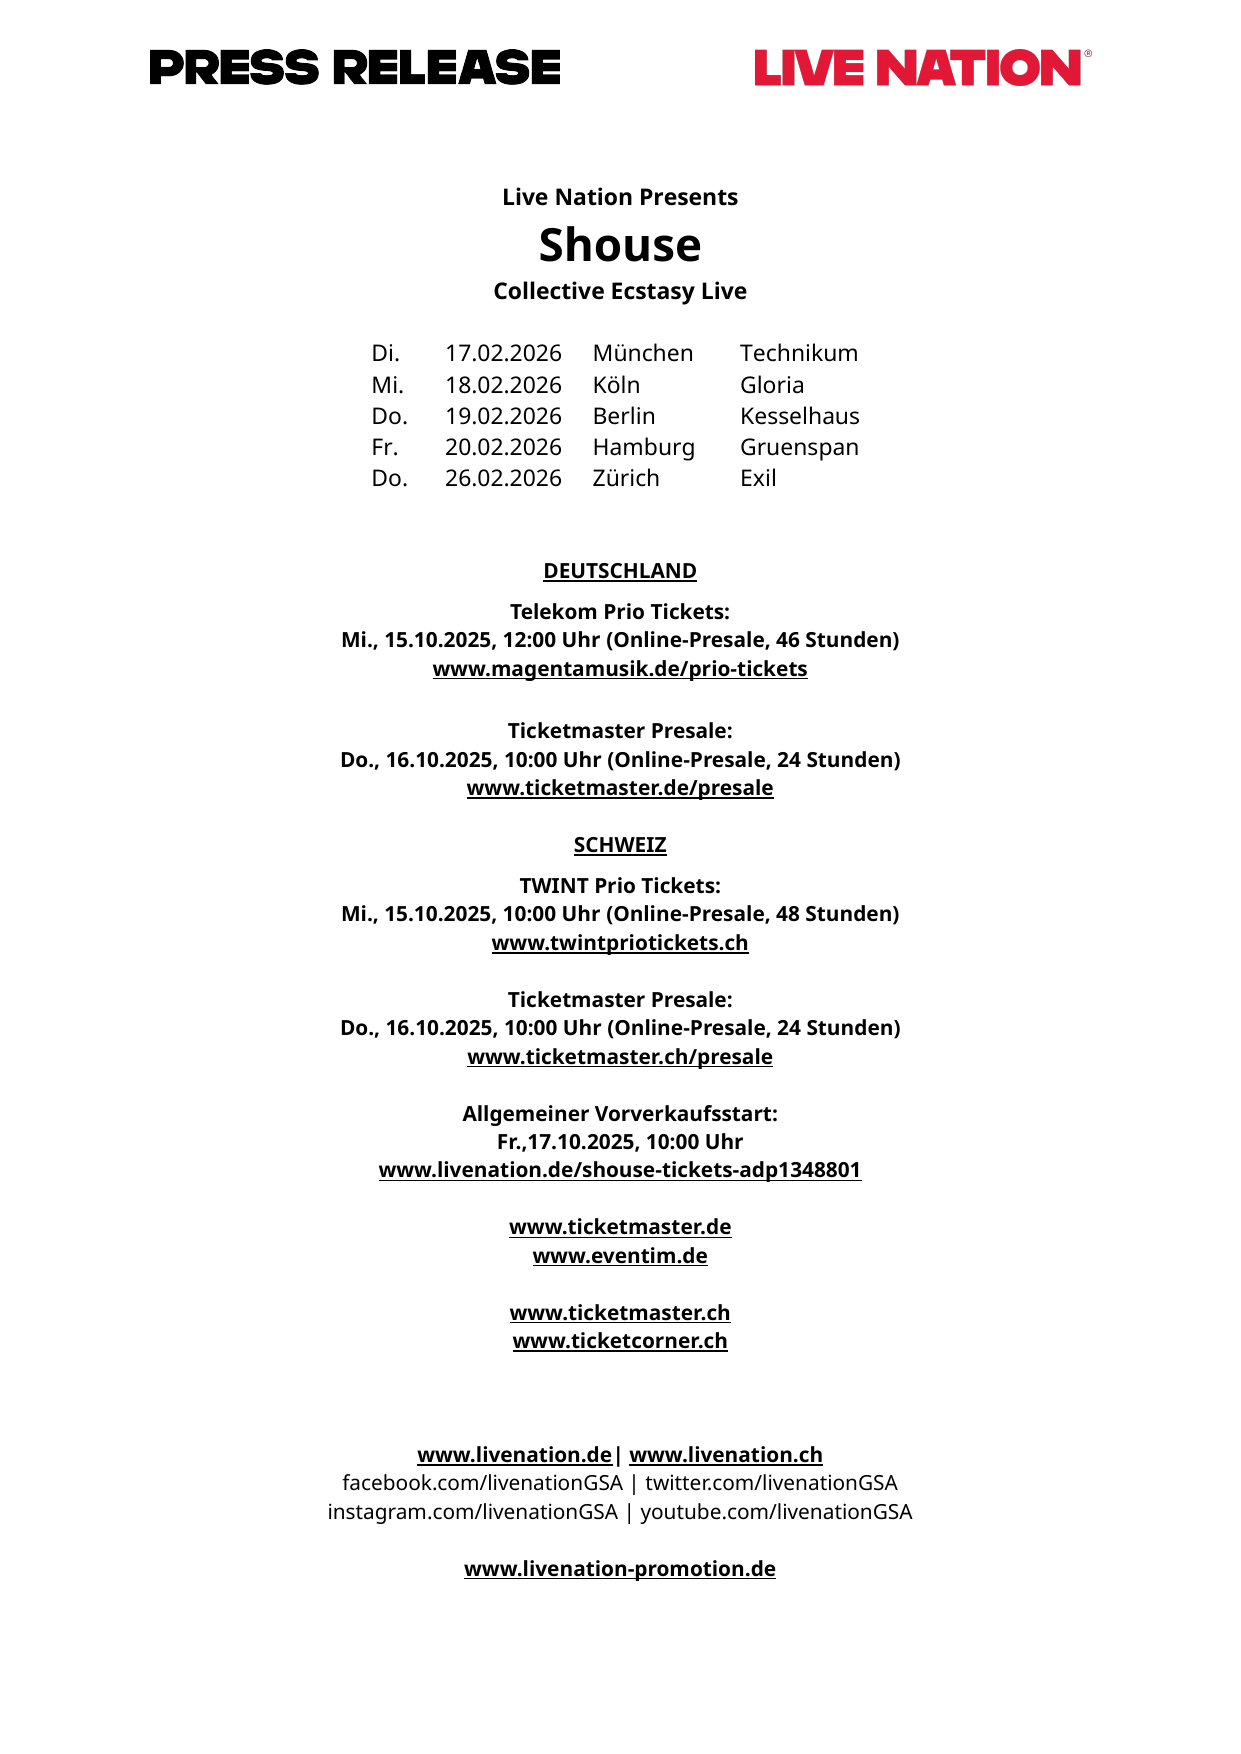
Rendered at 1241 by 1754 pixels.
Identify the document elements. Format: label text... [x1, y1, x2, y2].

text www.ticketcorner.ch [150, 1326, 1090, 1354]
text www.livenation.de/shouse-tickets-adp1348801 [150, 1156, 1090, 1184]
text Di. 17.02.2026 München Technikum [297, 337, 1090, 369]
text Mi., 15.10.2025, 10:00 Uhr (Online-Presale, 48 Stunden) [150, 899, 1090, 928]
text TWINT Prio Tickets: [150, 871, 1090, 899]
subtitle Telekom Prio Tickets: [150, 597, 1090, 626]
text www.ticketmaster.ch [150, 1298, 1090, 1326]
text www.livenation.de| www.livenation.ch facebook.com/livenationGSA | twitter.com/livenationGSA [150, 1440, 1090, 1497]
picture [755, 49, 1092, 86]
subtitle Allgemeiner Vorverkaufsstart: [150, 1099, 1090, 1127]
text Fr. 20.02.2026 Hamburg Gruenspan [297, 431, 1090, 462]
text Mi., 15.10.2025, 12:00 Uhr (Online-Presale, 46 Stunden) www.magentamusik.de/prio-tickets [150, 626, 1090, 682]
text Ticketmaster Presale: [150, 985, 1090, 1013]
text Collective Ecstasy Live [150, 275, 1090, 306]
text Do. 19.02.2026 Berlin Kesselhaus [297, 400, 1090, 431]
text Do. 26.02.2026 Zürich Exil [297, 462, 1090, 494]
text Do., 16.10.2025, 10:00 Uhr (Online-Presale, 24 Stunden) [150, 745, 1090, 773]
text www.ticketmaster.de www.eventim.de [150, 1212, 1090, 1269]
subtitle www.ticketmaster.de/presale [150, 773, 1090, 802]
text DEUTSCHLAND [150, 556, 1090, 584]
text Ticketmaster Presale: [150, 716, 1090, 745]
text www.ticketmaster.ch/presale [150, 1042, 1090, 1070]
text www.twintpriotickets.ch [150, 928, 1090, 956]
text Mi. 18.02.2026 Köln Gloria [297, 369, 1090, 400]
text Fr.,17.10.2025, 10:00 Uhr [150, 1127, 1090, 1156]
text Live Nation Presents [150, 181, 1090, 212]
picture [150, 49, 560, 85]
text Shouse [150, 212, 1090, 275]
text SCHWEIZ [150, 830, 1090, 859]
text instagram.com/livenationGSA | youtube.com/livenationGSA [150, 1497, 1090, 1525]
text Do., 16.10.2025, 10:00 Uhr (Online-Presale, 24 Stunden) [150, 1013, 1090, 1042]
text www.livenation-promotion.de [150, 1554, 1090, 1582]
